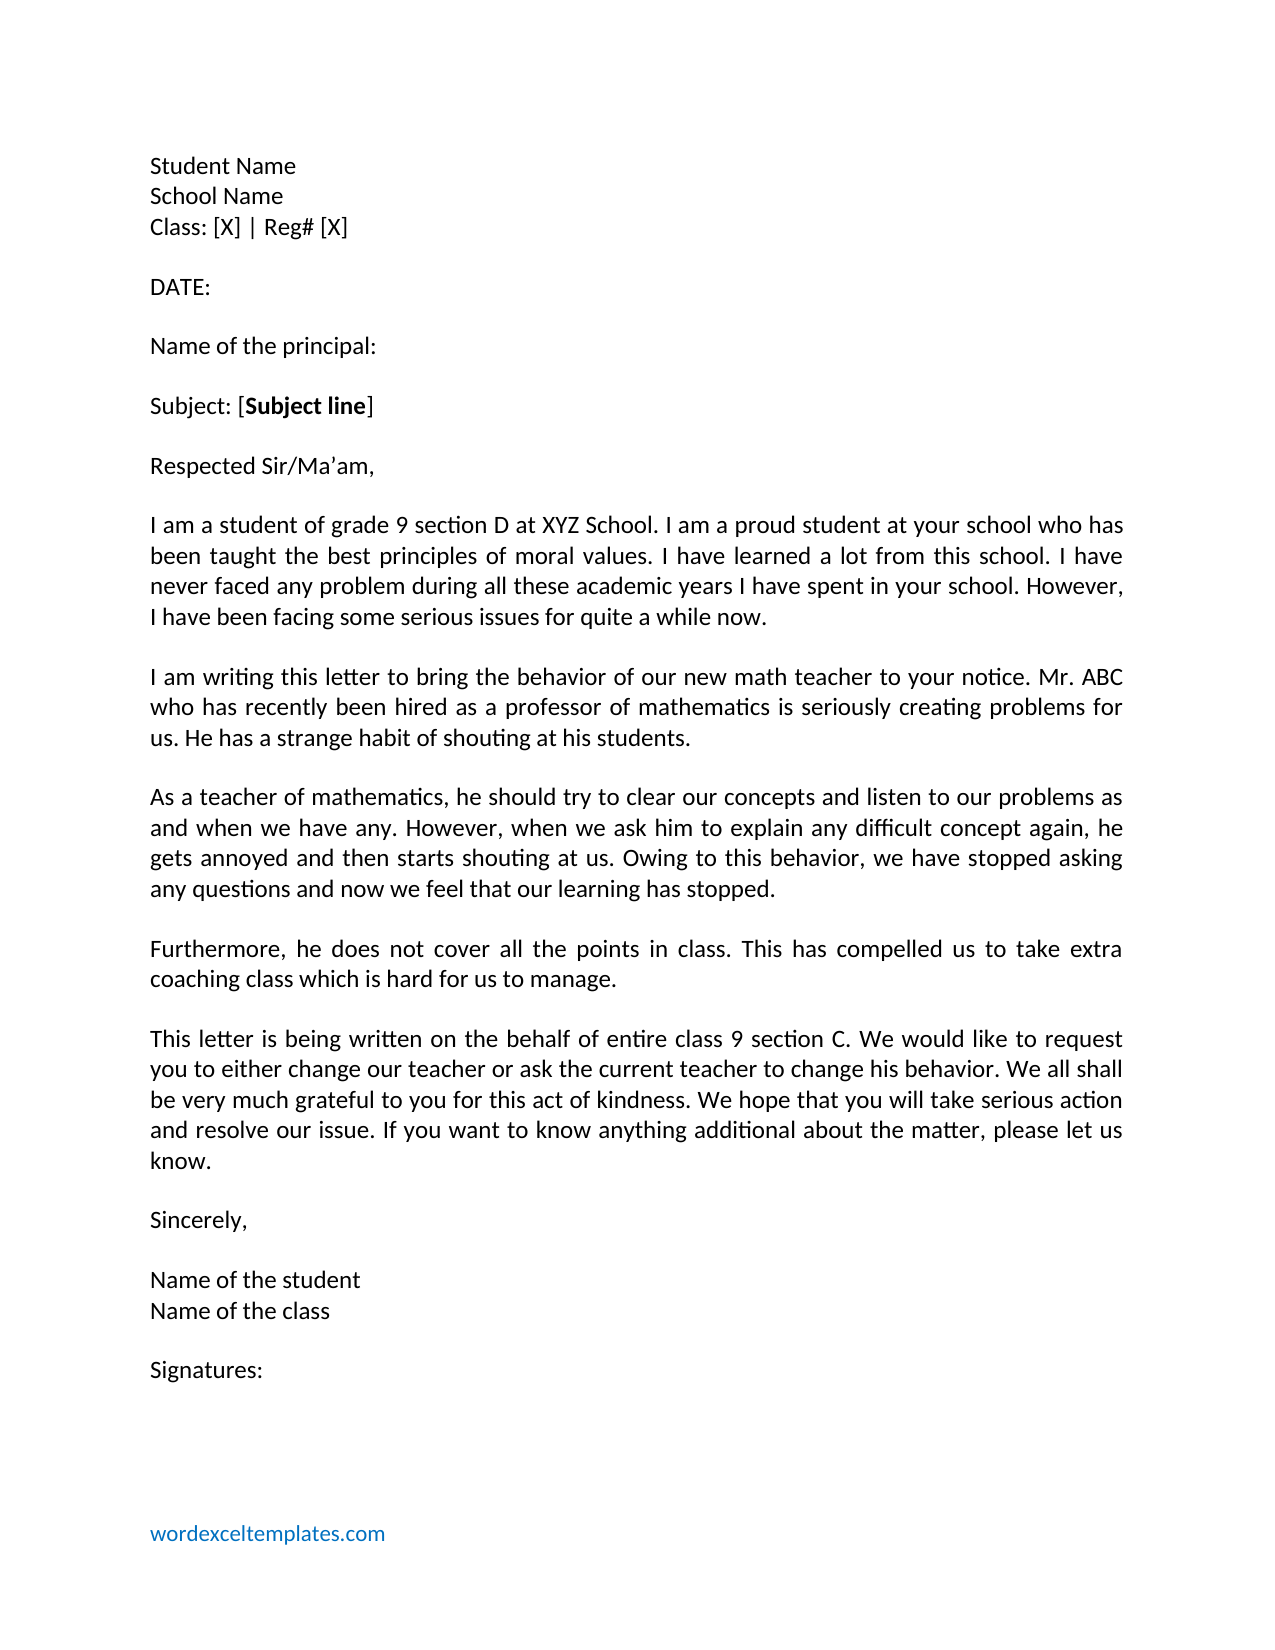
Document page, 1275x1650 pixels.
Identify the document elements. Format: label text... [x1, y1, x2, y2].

text Subject: [Subject line] [150, 390, 1125, 421]
text Student Name School Name Class: [X] | Reg# [X] [150, 150, 1125, 242]
text DATE: [150, 271, 1125, 301]
text I am writing this letter to bring the behavior of our new math teacher to your notice. Mr. ABC who has recently been hired as a professor of mathematics is seriously creating problems for us. He has a strange habit of shouting at his students. [150, 661, 1125, 752]
text Furthermore, he does not cover all the points in class. This has compelled us to take extra coaching class which is hard for us to manage. [150, 933, 1125, 994]
text This letter is being written on the behalf of entire class 9 section C. We would like to request you to either change our teacher or ask the current teacher to change his behavior. We all shall be very much grateful to you for this act of kindness. We hope that you will take serious action and resolve our issue. If you want to know anything additional about the matter, please let us know. [150, 1023, 1125, 1176]
text Sincerely, [150, 1205, 1125, 1235]
text Name of the principal: [150, 330, 1125, 361]
text As a teacher of mathematics, he should try to clear our concepts and listen to our problems as and when we have any. However, when we ask him to explain any difficult concept again, he gets annoyed and then starts shouting at us. Owing to this behavior, we have stopped asking any questions and now we feel that our learning has stopped. [150, 781, 1125, 903]
text Name of the student Name of the class [150, 1264, 1125, 1325]
text Signatures: [150, 1354, 1125, 1385]
text I am a student of grade 9 section D at XYZ School. I am a proud student at your school who has been taught the best principles of moral values. I have learned a lot from this school. I have never faced any problem during all these academic years I have spent in your school. However, I have been facing some serious issues for quite a while now. [150, 509, 1125, 632]
text Respected Sir/Ma’am, [150, 450, 1125, 480]
